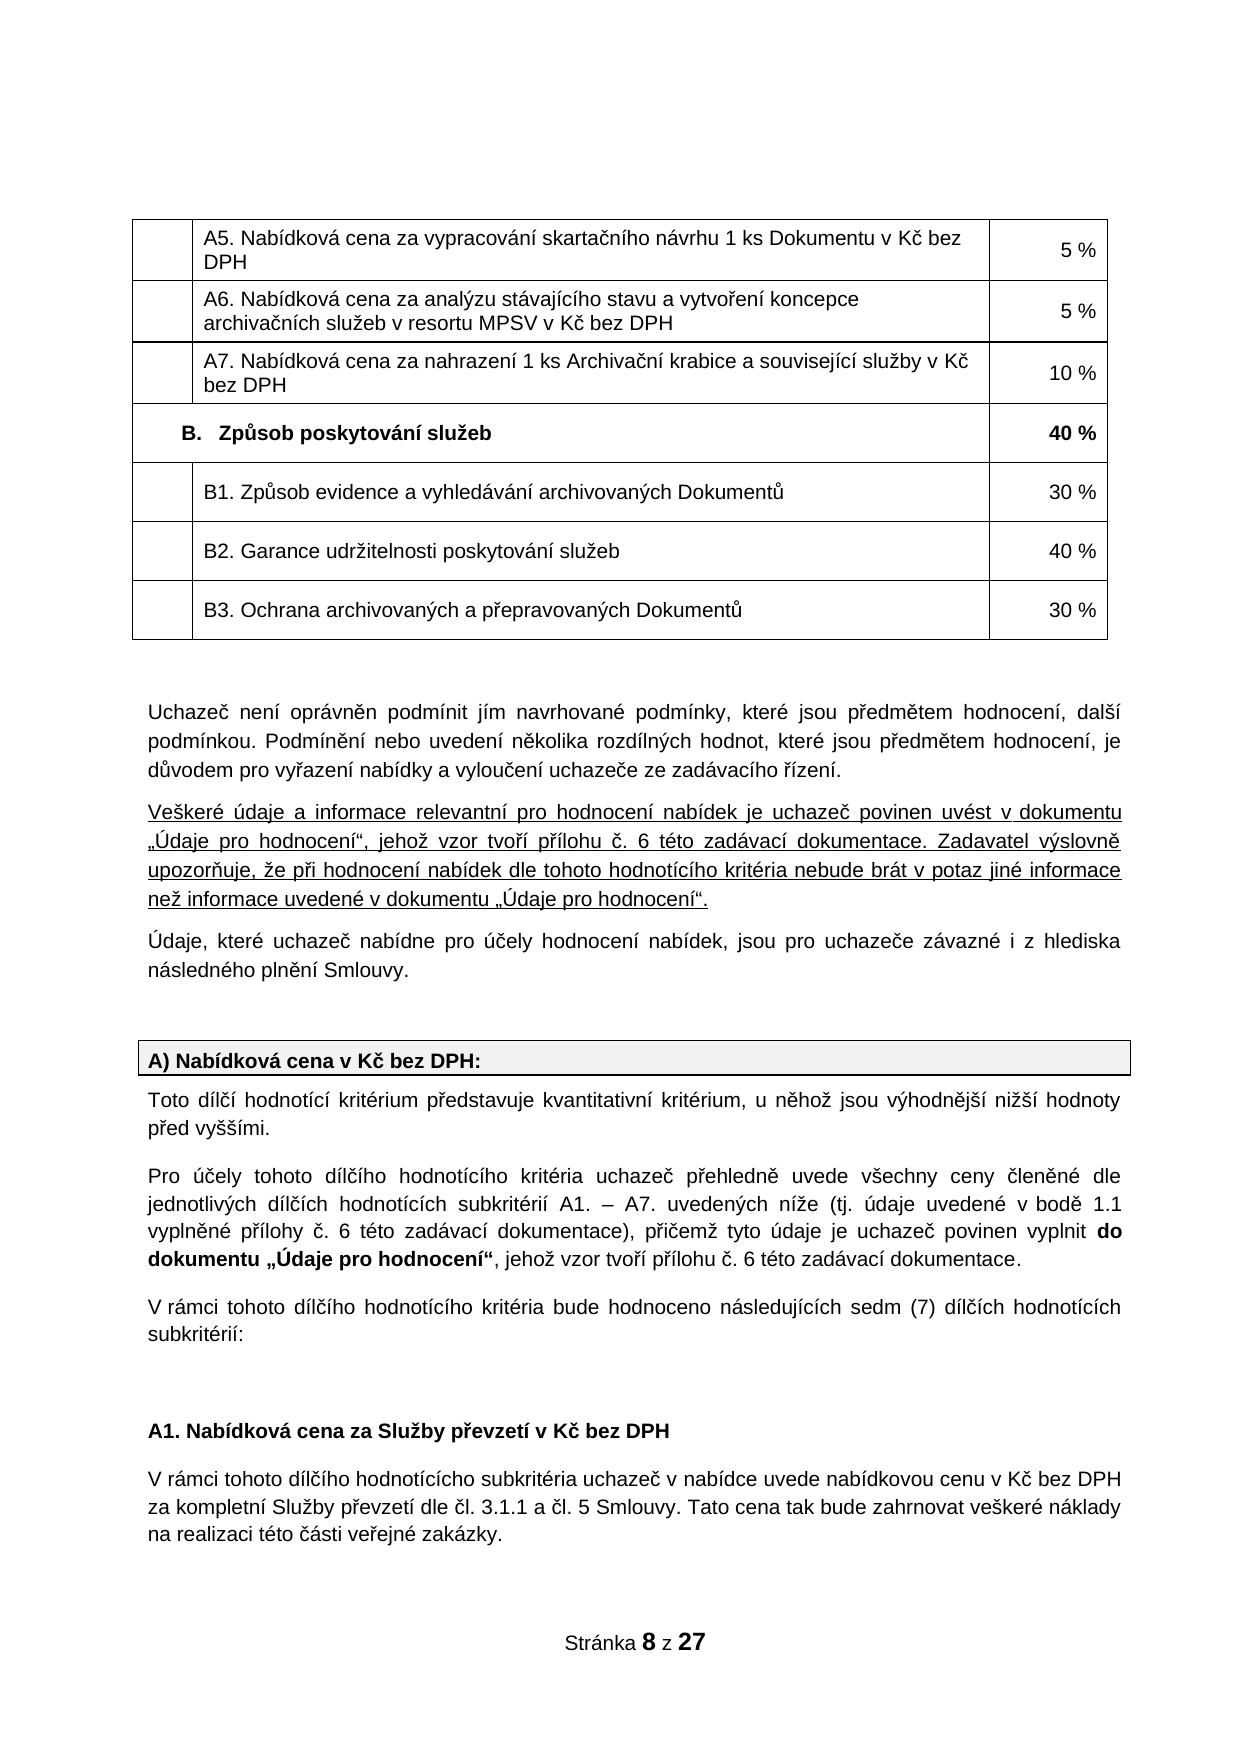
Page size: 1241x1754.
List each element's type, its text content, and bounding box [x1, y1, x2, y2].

table_cell [133, 581, 192, 639]
table_cell Způsob poskytování služeb [133, 404, 989, 462]
text Veškeré údaje a informace relevantní pro hodnocení nabídek je uchazeč povinen uvést v dokumentu „Údaje pro hodnocení“, jehož vzor tvoří přílohu č. 6 této zadávací dokumentace. Zadavatel výslovně upozorňuje, že při hodnocení nabídek dle tohoto hodnotícího kritéria nebude brát v potaz jiné informace než informace uvedené v dokumentu „Údaje pro hodnocení“. [148, 880, 1122, 911]
table_cell 30 % [990, 463, 1107, 521]
text V rámci tohoto dílčího hodnotícího kritéria bude hodnoceno následujících sedm (7) dílčích hodnotících subkritérií: [148, 1295, 1122, 1346]
table_cell 5 % [990, 220, 1107, 280]
text Veškeré údaje a informace relevantní pro hodnocení nabídek je uchazeč povinen uvést v dokumentu „Údaje pro hodnocení“, jehož vzor tvoří přílohu č. 6 této zadávací dokumentace. Zadavatel výslovně upozorňuje, že při hodnocení nabídek dle tohoto hodnotícího kritéria nebude brát v potaz jiné informace než informace uvedené v dokumentu „Údaje pro hodnocení“. [148, 794, 1122, 879]
table_cell 10 % [990, 343, 1107, 403]
table_cell A7. Nabídková cena za nahrazení 1 ks Archivační krabice a související služby v Kč bez DPH [193, 343, 989, 403]
table_cell [133, 522, 192, 580]
text A) Nabídková cena v Kč bez DPH: [139, 1041, 1130, 1074]
text Pro účely tohoto dílčího hodnotícího kritéria uchazeč přehledně uvede všechny ceny členěné dle jednotlivých dílčích hodnotících subkritérií A1. – A7. uvedených níže (tj. údaje uvedené v bodě 1.1 vyplněné přílohy č. 6 této zadávací dokumentace), přičemž tyto údaje je uchazeč povinen vyplnit do dokumentu „Údaje pro hodnocení“, jehož vzor tvoří přílohu č. 6 této zadávací dokumentace. [148, 1164, 1122, 1270]
text Uchazeč není oprávněn podmínit jím navrhované podmínky, které jsou předmětem hodnocení, další podmínkou. Podmínění nebo uvedení několika rozdílných hodnot, které jsou předmětem hodnocení, je důvodem pro vyřazení nabídky a vyloučení uchazeče ze zadávacího řízení. [148, 694, 1122, 782]
table_cell [133, 343, 192, 403]
table_cell 40 % [990, 522, 1107, 580]
text Údaje, které uchazeč nabídne pro účely hodnocení nabídek, jsou pro uchazeče závazné i z hlediska následného plnění Smlouvy. [148, 923, 1122, 982]
table_cell B1. Způsob evidence a vyhledávání archivovaných Dokumentů [193, 463, 989, 521]
text V rámci tohoto dílčího hodnotícícho subkritéria uchazeč v nabídce uvede nabídkovou cenu v Kč bez DPH za kompletní Služby převzetí dle čl. 3.1.1 a čl. 5 Smlouvy. Tato cena tak bude zahrnovat veškeré náklady na realizaci této části veřejné zakázky. [148, 1467, 1122, 1546]
table_cell A5. Nabídková cena za vypracování skartačního návrhu 1 ks Dokumentu v Kč bez DPH [193, 220, 989, 280]
table_cell 30 % [990, 581, 1107, 639]
table_cell [133, 281, 192, 341]
table_cell 40 % [990, 404, 1107, 462]
text Toto dílčí hodnotící kritérium představuje kvantitativní kritérium, u něhož jsou výhodnější nižší hodnoty před vyššími. [148, 1088, 1122, 1139]
table_cell B3. Ochrana archivovaných a přepravovaných Dokumentů [193, 581, 989, 639]
table_cell A6. Nabídková cena za analýzu stávajícího stavu a vytvoření koncepce archivačních služeb v resortu MPSV v Kč bez DPH [193, 281, 989, 341]
table_cell 5 % [990, 281, 1107, 341]
table_cell B2. Garance udržitelnosti poskytování služeb [193, 522, 989, 580]
text A1. Nabídková cena za Služby převzetí v Kč bez DPH [148, 1419, 1122, 1443]
table_cell [133, 463, 192, 521]
table_cell [133, 220, 192, 280]
